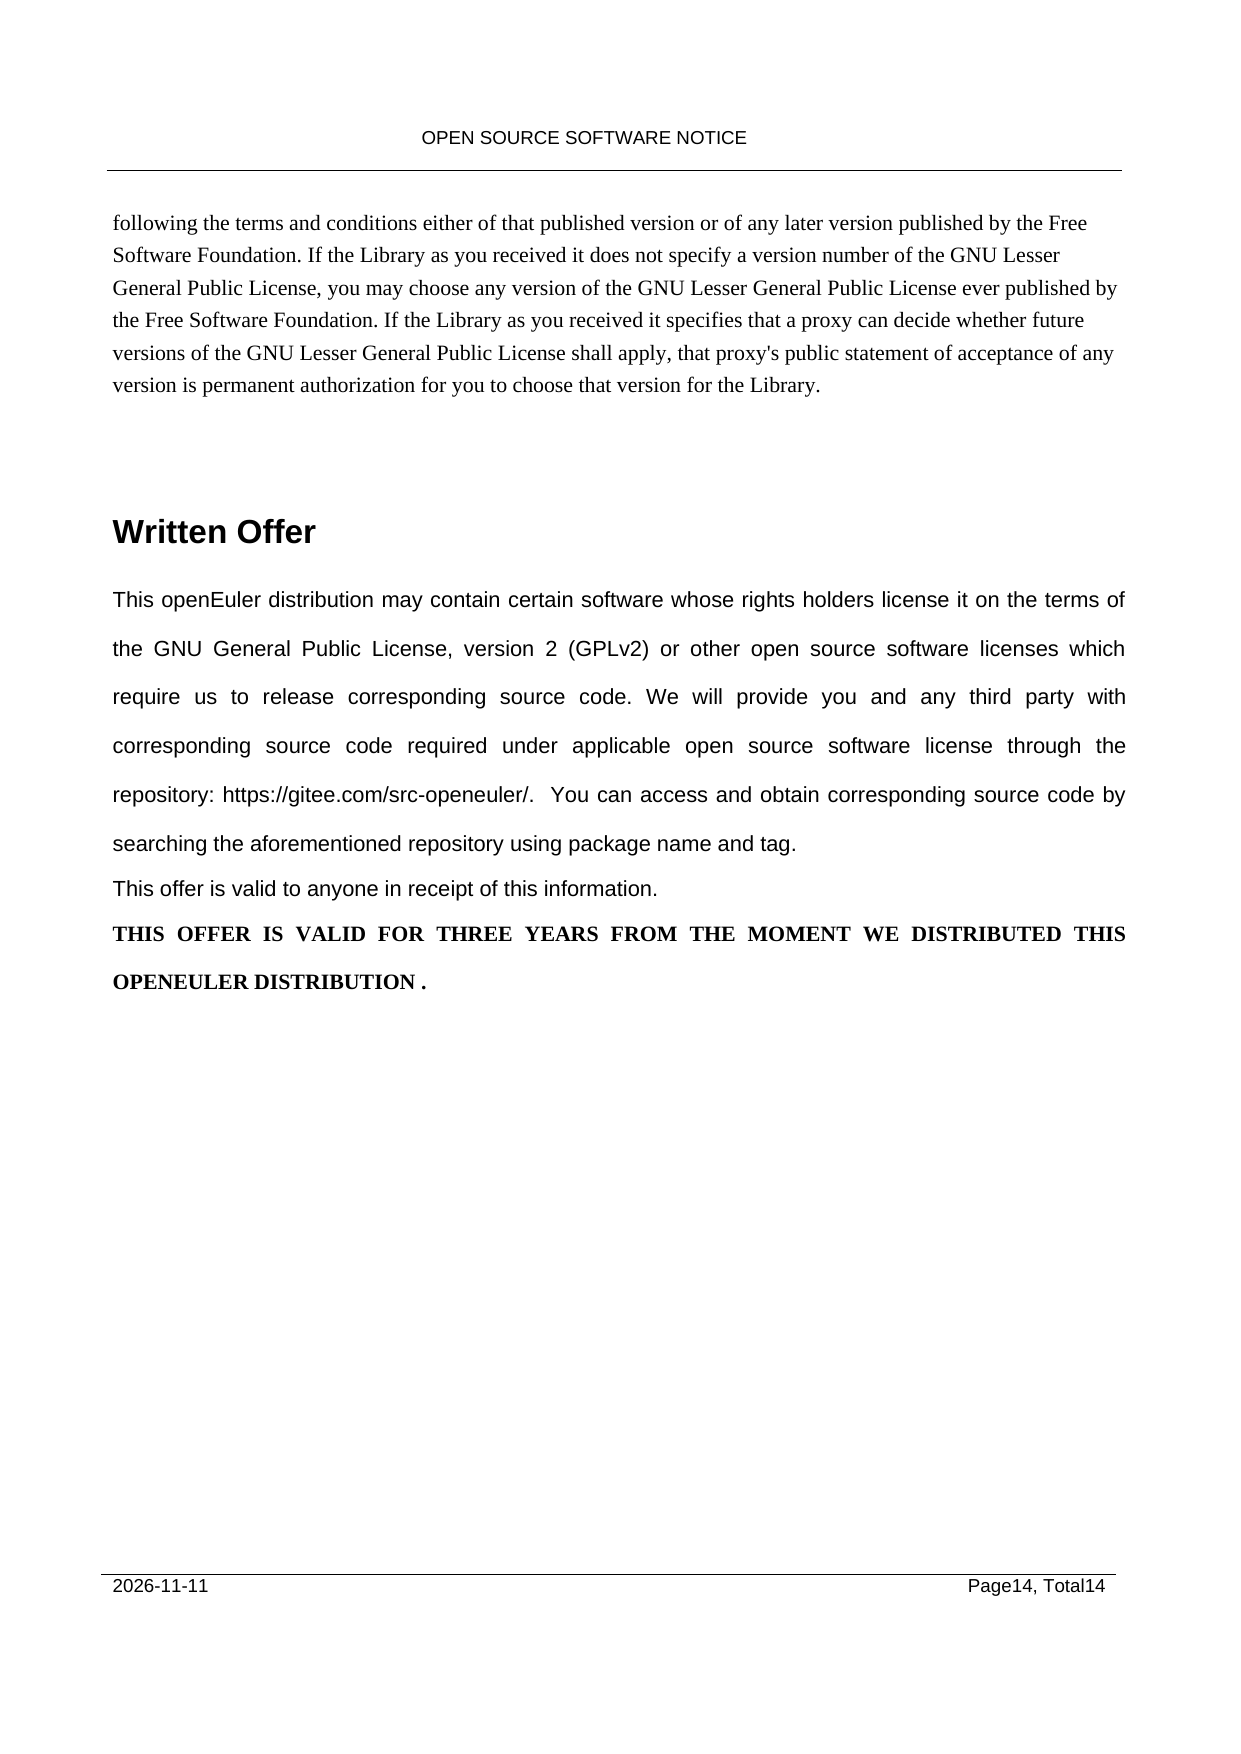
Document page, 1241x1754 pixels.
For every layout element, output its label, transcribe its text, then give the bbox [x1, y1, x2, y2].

text This openEuler distribution may contain certain software whose rights holders license it on the terms of the GNU General Public License, version 2 (GPLv2) or other open source software licenses which require us to release corresponding source code. We will provide you and any third party with corresponding source code required under applicable open source software license through the repository: https://gitee.com/src-openeuler/. You can access and obtain corresponding source code by searching the aforementioned repository using package name and tag. [112, 583, 1128, 859]
text THIS OFFER IS VALID FOR THREE YEARS FROM THE MOMENT WE DISTRIBUTED THIS OPENEULER DISTRIBUTION . [112, 917, 1128, 998]
text Written Offer [112, 499, 1128, 564]
text This offer is valid to anyone in receipt of this information. [112, 872, 1128, 904]
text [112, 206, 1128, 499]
